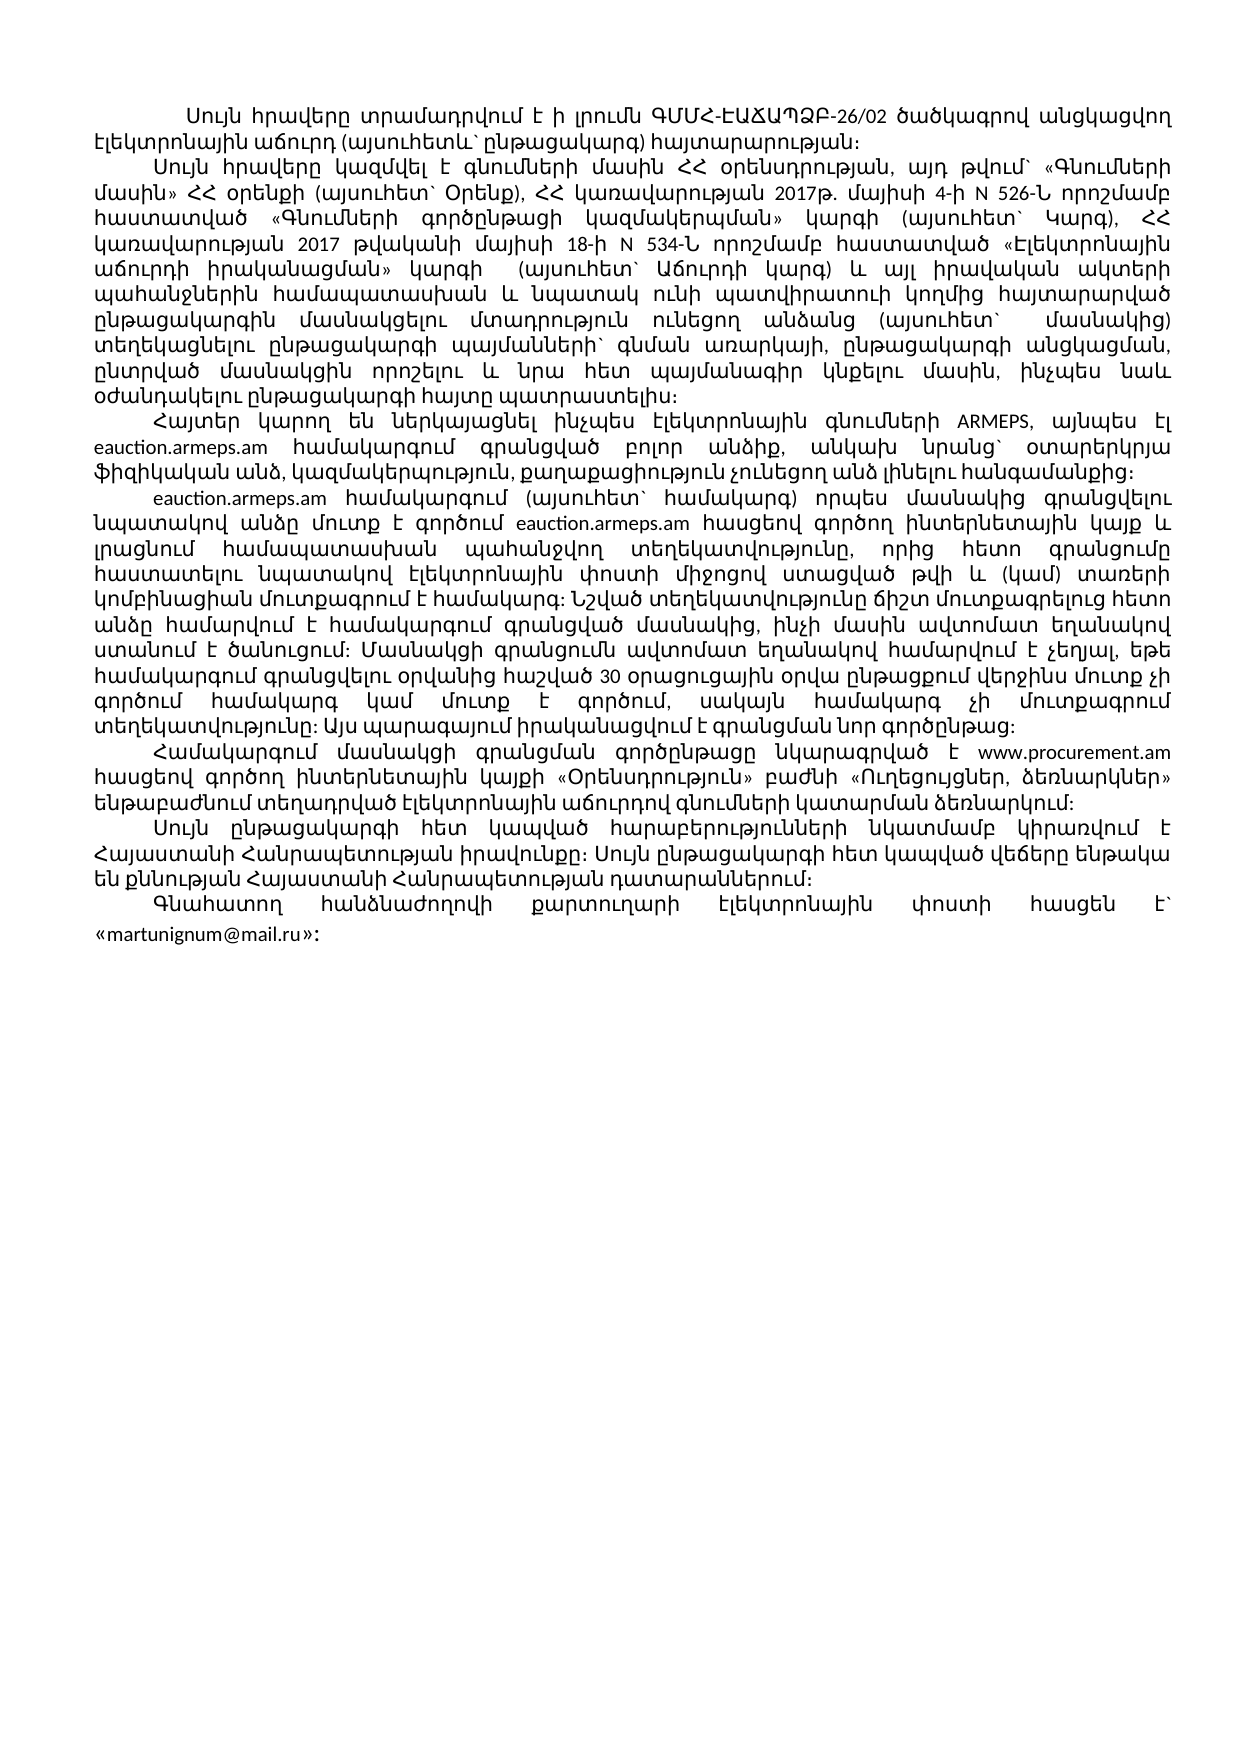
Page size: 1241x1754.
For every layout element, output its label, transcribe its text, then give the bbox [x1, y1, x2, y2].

text eauction.armeps.am համակարգում (այսուհետ` համակարգ) որպես մասնակից գրանցվելու նպատակով անձը մուտք է գործում eauction.armeps.am հասցեով գործող ինտերնետային կայք և լրացնում համապատասխան պահանջվող տեղեկատվությունը, որից հետո գրանցումը հաստատելու նպատակով էլեկտրոնային փոստի միջոցով ստացված թվի և (կամ) տառերի կոմբինացիան մուտքագրում է համակարգ: Նշված տեղեկատվությունը ճիշտ մուտքագրելուց հետո անձը համարվում է համակարգում գրանցված մասնակից, ինչի մասին ավտոմատ եղանակով ստանում է ծանուցում: Մասնակցի գրանցումն ավտոմատ եղանակով համարվում է չեղյալ, եթե համակարգում գրանցվելու օրվանից հաշված 30 օրացուցային օրվա ընթացքում վերջինս մուտք չի գործում համակարգ կամ մուտք է գործում, սակայն համակարգ չի մուտքագրում տեղեկատվությունը: Այս պարագայում իրականացվում է գրանցման նոր գործընթաց: [94, 485, 1171, 739]
text Սույն հրավերը տրամադրվում է ի լրումն ԳՄՄՀ-ԷԱՃԱՊՁԲ-26/02 ծածկագրով անցկացվող էլեկտրոնային աճուրդ (այսուհետև` ընթացակարգ) հայտարարության։ [94, 104, 1171, 154]
text Համակարգում մասնակցի գրանցման գործընթացը նկարագրված է www.procurement.am հասցեով գործող ինտերնետային կայքի «Օրենսդրություն» բաժնի «Ուղեցույցներ, ձեռնարկներ» ենթաբաժնում տեղադրված էլեկտրոնային աճուրդով գնումների կատարման ձեռնարկում: [94, 739, 1171, 815]
text Սույն հրավերը կազմվել է գնումների մասին ՀՀ օրենսդրության, այդ թվում` «Գնումների մասին» ՀՀ օրենքի (այսուհետ` Օրենք), ՀՀ կառավարության 2017թ. մայիսի 4-ի N 526-Ն որոշմամբ հաստատված «Գնումների գործընթացի կազմակերպման» կարգի (այսուհետ` Կարգ), ՀՀ կառավարության 2017 թվականի մայիսի 18-ի N 534-Ն որոշմամբ հաստատված «Էլեկտրոնային աճուրդի իրականացման» կարգի (այսուհետ` Աճուրդի կարգ) և այլ իրավական ակտերի պահանջներին համապատասխան և նպատակ ունի պատվիրատուի կողմից հայտարարված ընթացակարգին մասնակցելու մտադրություն ունեցող անձանց (այսուհետ` մասնակից) տեղեկացնելու ընթացակարգի պայմանների` գնման առարկայի, ընթացակարգի անցկացման, ընտրված մասնակցին որոշելու և նրա հետ պայմանագիր կնքելու մասին, ինչպես նաև օժանդակելու ընթացակարգի հայտը պատրաստելիս։ [94, 154, 1171, 409]
text Սույն ընթացակարգի հետ կապված հարաբերությունների նկատմամբ կիրառվում է Հայաստանի Հանրապետության իրավունքը։ Սույն ընթացակարգի հետ կապված վեճերը ենթակա են քննության Հայաստանի Հանրապետության դատարաններում։ [94, 815, 1171, 892]
text Հայտեր կարող են ներկայացնել ինչպես էլեկտրոնային գնումների ARMEPS, այնպես էլ eauction.armeps.am համակարգում գրանցված բոլոր անձիք, անկախ նրանց` օտարերկրյա ֆիզիկական անձ, կազմակերպություն, քաղաքացիություն չունեցող անձ լինելու հանգամանքից։ [94, 409, 1171, 485]
text Գնահատող հանձնաժողովի քարտուղարի էլեկտրոնային փոստի հասցեն է` «martunignum@mail.ru»: [94, 892, 1171, 948]
